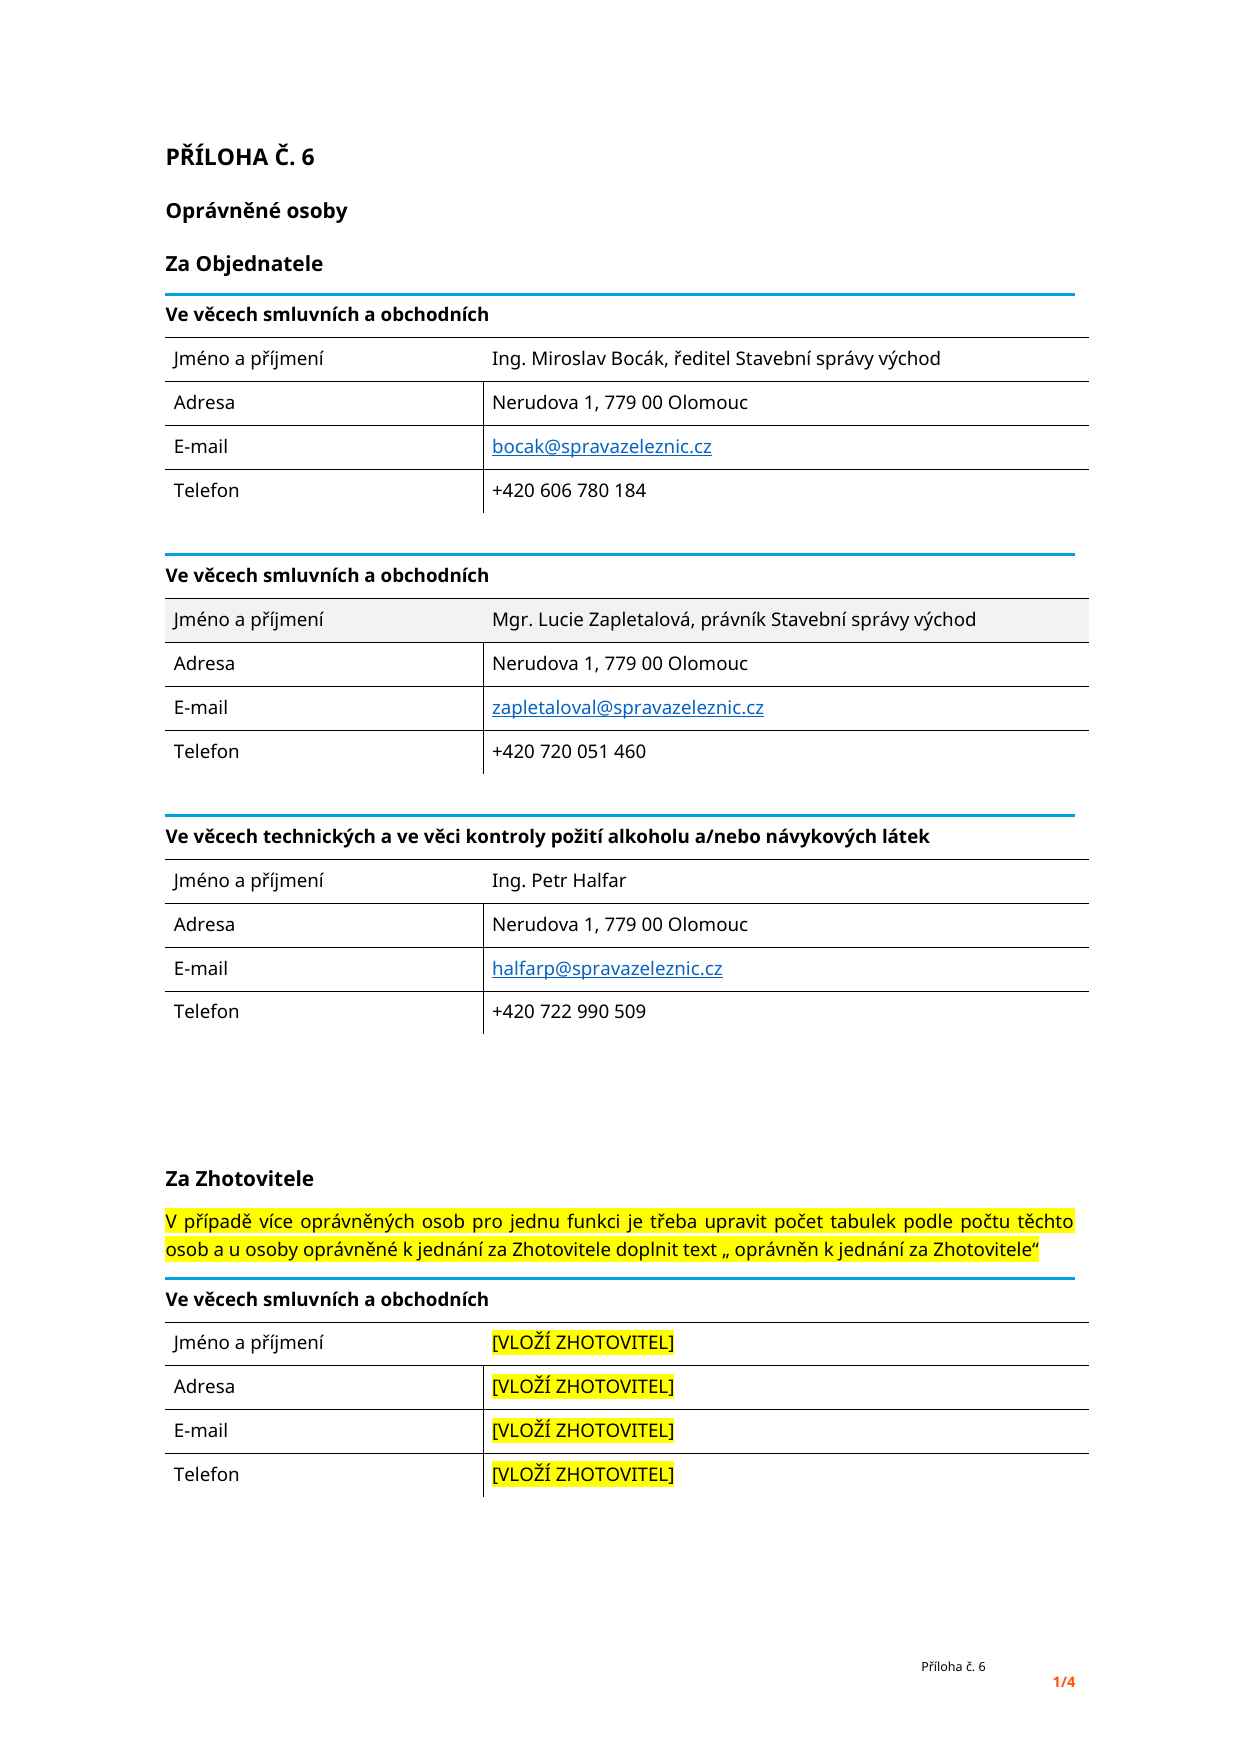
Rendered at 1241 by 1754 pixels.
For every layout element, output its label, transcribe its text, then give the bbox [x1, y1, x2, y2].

table_header Jméno a příjmení [165, 338, 484, 381]
table_cell Telefon [165, 992, 483, 1034]
table_cell [VLOŽÍ ZHOTOVITEL] [484, 1410, 1089, 1453]
table_cell bocak@spravazeleznic.cz [484, 426, 1089, 469]
table_cell Telefon [165, 731, 483, 773]
table_header Jméno a příjmení [165, 1323, 484, 1365]
table_cell [VLOŽÍ ZHOTOVITEL] [484, 1454, 1089, 1497]
table_cell Adresa [165, 1366, 483, 1409]
table_cell +420 720 051 460 [484, 731, 1089, 773]
table_cell zapletaloval@spravazeleznic.cz [484, 687, 1089, 730]
table_cell +420 606 780 184 [484, 470, 1089, 513]
table_cell E-mail [165, 687, 483, 730]
table_header [VLOŽÍ ZHOTOVITEL] [484, 1323, 1089, 1365]
table_cell E-mail [165, 426, 483, 469]
table_header Mgr. Lucie Zapletalová, právník Stavební správy východ [484, 599, 1089, 642]
table_cell Nerudova 1, 779 00 Olomouc [484, 643, 1089, 686]
table_cell E-mail [165, 1410, 483, 1453]
table_cell Telefon [165, 1454, 483, 1497]
table_header Ing. Petr Halfar [484, 860, 1089, 903]
text Oprávněné osoby [165, 197, 1075, 225]
text V případě více oprávněných osob pro jednu funkci je třeba upravit počet tabulek podle počtu těchto osob a u osoby oprávněné k jednání za Zhotovitele doplnit text „ oprávněn k jednání za Zhotovitele“ [165, 1233, 1075, 1262]
table_cell [VLOŽÍ ZHOTOVITEL] [484, 1366, 1089, 1409]
table_cell Adresa [165, 382, 483, 425]
table_header Jméno a příjmení [165, 599, 484, 642]
text Ve věcech smluvních a obchodních [165, 1280, 1075, 1311]
table_cell Adresa [165, 643, 483, 686]
table_cell halfarp@spravazeleznic.cz [484, 948, 1089, 991]
text Příloha č. 6 [165, 141, 1075, 173]
table_cell Nerudova 1, 779 00 Olomouc [484, 382, 1089, 425]
table_cell Telefon [165, 470, 483, 513]
text Za Zhotovitele [165, 1164, 1075, 1193]
table_header Jméno a příjmení [165, 860, 484, 903]
table_cell Nerudova 1, 779 00 Olomouc [484, 904, 1089, 947]
text Ve věcech smluvních a obchodních [165, 296, 1075, 327]
table_cell +420 722 990 509 [484, 992, 1089, 1034]
text Ve věcech smluvních a obchodních [165, 556, 1075, 588]
table_header Ing. Miroslav Bocák, ředitel Stavební správy východ [484, 338, 1089, 381]
table_cell Adresa [165, 904, 483, 947]
table_cell E-mail [165, 948, 483, 991]
text Ve věcech technických a ve věci kontroly požití alkoholu a/nebo návykových látek [165, 817, 1075, 849]
text Za Objednatele [165, 249, 1075, 277]
